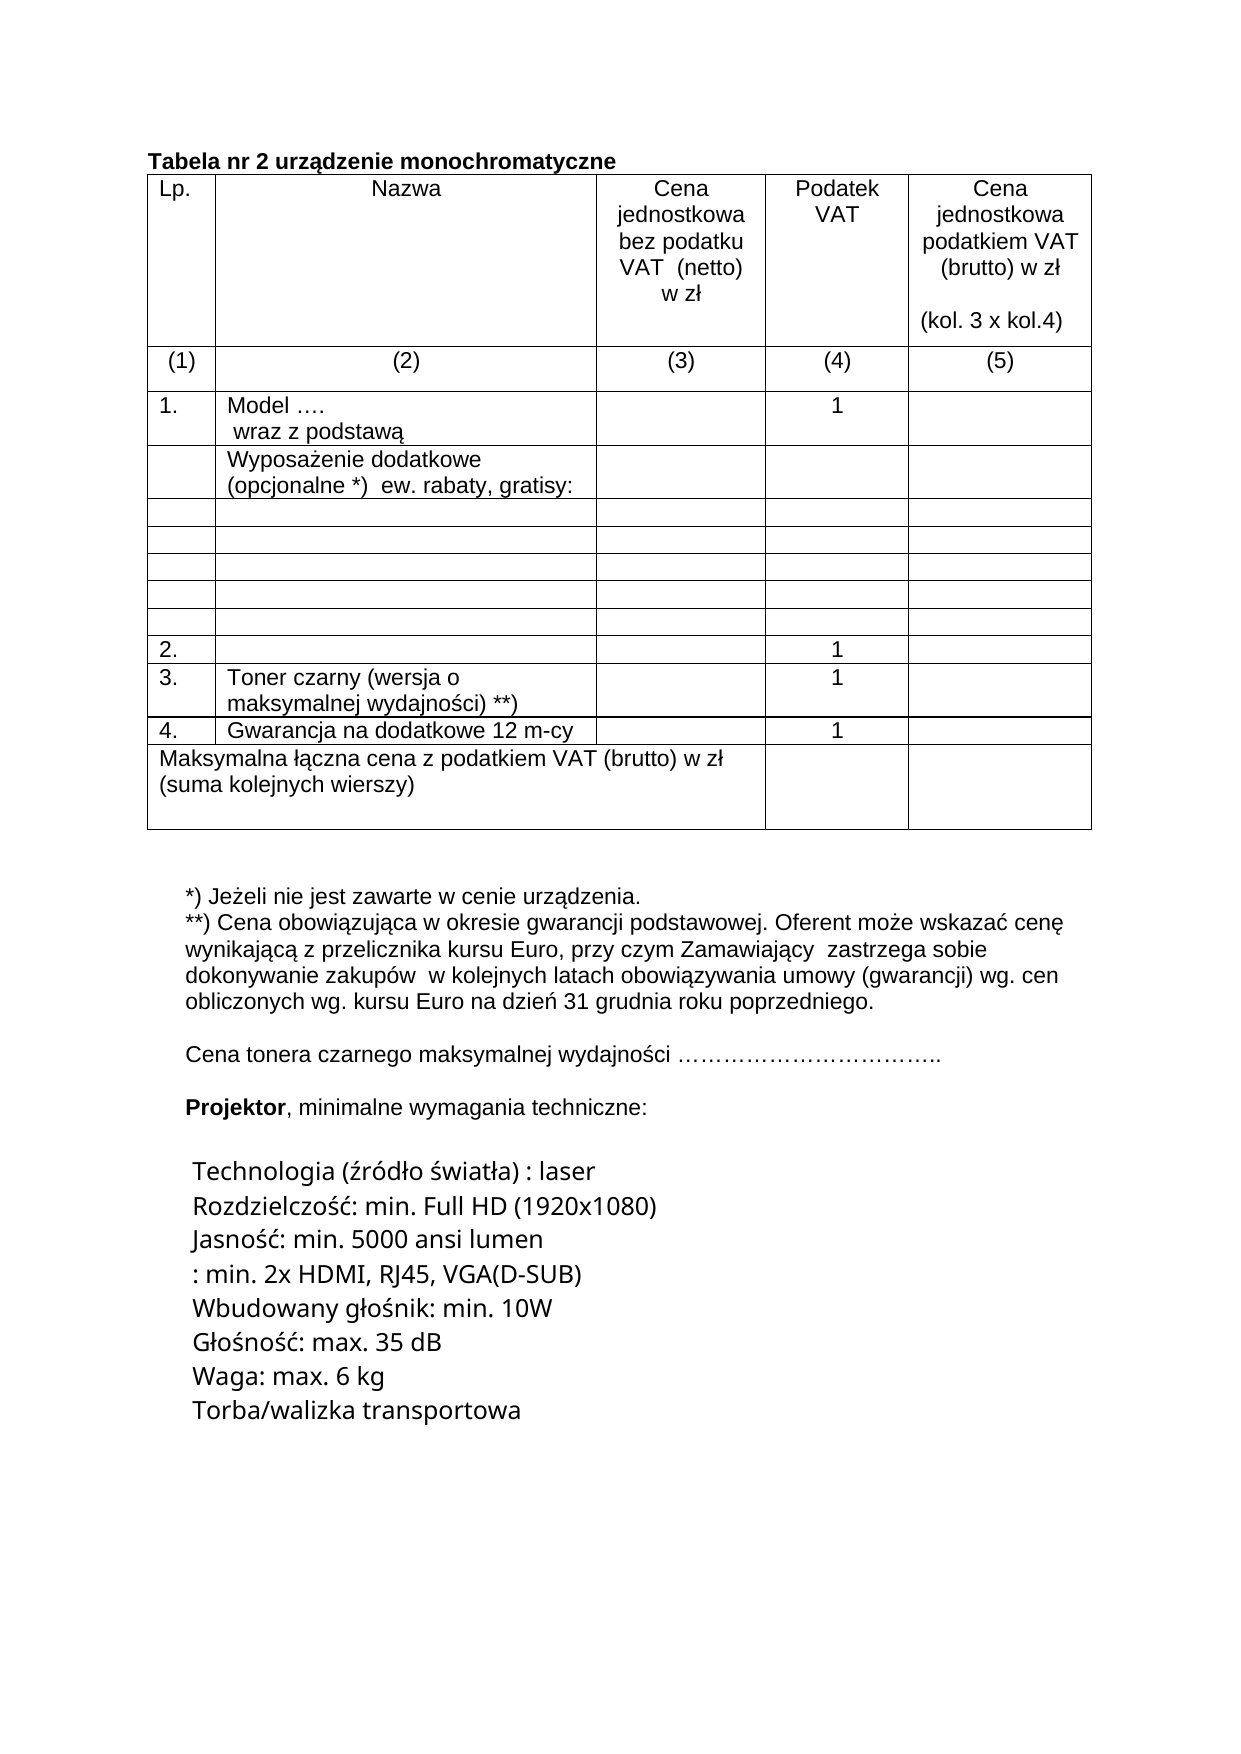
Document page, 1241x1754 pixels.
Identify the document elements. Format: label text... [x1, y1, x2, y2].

table_cell [216, 527, 596, 553]
table_cell Toner czarny (wersja o maksymalnej wydajności) **) [216, 664, 596, 716]
text Jasność: min. 5000 ansi lumen [192, 1222, 1093, 1256]
text *) Jeżeli nie jest zawarte w cenie urządzenia. [185, 883, 1093, 909]
table_cell [909, 554, 1091, 580]
table_cell [597, 527, 765, 553]
table_header Cena jednostkowa bez podatku VAT (netto) w zł [597, 175, 765, 346]
text Torba/walizka transportowa [192, 1392, 1093, 1427]
table_cell [766, 527, 908, 553]
table_cell [597, 718, 765, 744]
table_cell [597, 664, 765, 716]
text Projektor, minimalne wymagania techniczne: [185, 1094, 1093, 1120]
table_header Podatek VAT [766, 175, 908, 346]
table_cell [909, 718, 1091, 744]
table_cell [148, 499, 215, 526]
table_cell [216, 636, 596, 663]
text Rozdzielczość: min. Full HD (1920x1080) [192, 1188, 1093, 1222]
table_cell [148, 554, 215, 580]
table_cell [766, 581, 908, 608]
table_cell [909, 392, 1091, 444]
text **) Cena obowiązująca w okresie gwarancji podstawowej. Oferent może wskazać cenę wynikającą z przelicznika kursu Euro, przy czym Zamawiający zastrzega sobie dokonywanie zakupów w kolejnych latach obowiązywania umowy (gwarancji) wg. cen obliczonych wg. kursu Euro na dzień 31 grudnia roku poprzedniego. [185, 909, 1093, 1014]
text Technologia (źródło światła) : laser [192, 1154, 1093, 1188]
text Cena tonera czarnego maksymalnej wydajności …………………………….. [185, 1041, 1093, 1067]
table_cell [766, 554, 908, 580]
table_header Lp. [148, 175, 215, 346]
table_cell [766, 446, 908, 498]
table_cell [148, 609, 215, 635]
table_cell (4) [766, 347, 908, 391]
table_cell [216, 554, 596, 580]
table_cell [216, 499, 596, 526]
table_cell 3. [148, 664, 215, 716]
table_cell [909, 499, 1091, 526]
text : min. 2x HDMI, RJ45, VGA(D-SUB) [192, 1256, 1093, 1290]
table_cell [597, 446, 765, 498]
table_cell 1 [766, 718, 908, 744]
table_cell [909, 609, 1091, 635]
table_cell (5) [909, 347, 1091, 391]
table_cell [909, 745, 1091, 829]
text Tabela nr 2 urządzenie monochromatyczne [148, 148, 1093, 174]
table_header Nazwa [216, 175, 596, 346]
table_cell (1) [148, 347, 215, 391]
table_cell 1 [766, 636, 908, 663]
table_cell [148, 527, 215, 553]
table_cell Wyposażenie dodatkowe (opcjonalne *) ew. rabaty, gratisy: [216, 446, 596, 498]
table_cell [909, 664, 1091, 716]
table_cell 1 [766, 392, 908, 444]
table_cell [148, 446, 215, 498]
table_cell 4. [148, 718, 215, 744]
table_cell 1 [766, 664, 908, 716]
table_cell [909, 527, 1091, 553]
table_cell (3) [597, 347, 765, 391]
text Głośność: max. 35 dB [192, 1324, 1093, 1358]
table_cell [597, 392, 765, 444]
table_cell [766, 499, 908, 526]
table_cell [909, 446, 1091, 498]
text Waga: max. 6 kg [192, 1358, 1093, 1392]
table_cell [216, 581, 596, 608]
table_cell (2) [216, 347, 596, 391]
table_cell [909, 581, 1091, 608]
table_cell [148, 581, 215, 608]
table_cell Maksymalna łączna cena z podatkiem VAT (brutto) w zł (suma kolejnych wierszy) [148, 745, 765, 829]
table_cell [909, 636, 1091, 663]
table_cell [216, 609, 596, 635]
table_cell [597, 581, 765, 608]
text Wbudowany głośnik: min. 10W [192, 1290, 1093, 1324]
table_cell [597, 554, 765, 580]
table_cell [597, 499, 765, 526]
table_header Cena jednostkowa podatkiem VAT (brutto) w zł (kol. 3 x kol.4) [909, 175, 1091, 346]
table_cell [597, 636, 765, 663]
table_cell [766, 745, 908, 829]
table_cell 2. [148, 636, 215, 663]
table_cell 1. [148, 392, 215, 444]
table_cell Gwarancja na dodatkowe 12 m-cy [216, 718, 596, 744]
table_cell [597, 609, 765, 635]
table_cell Model …. wraz z podstawą [216, 392, 596, 444]
table_cell [766, 609, 908, 635]
